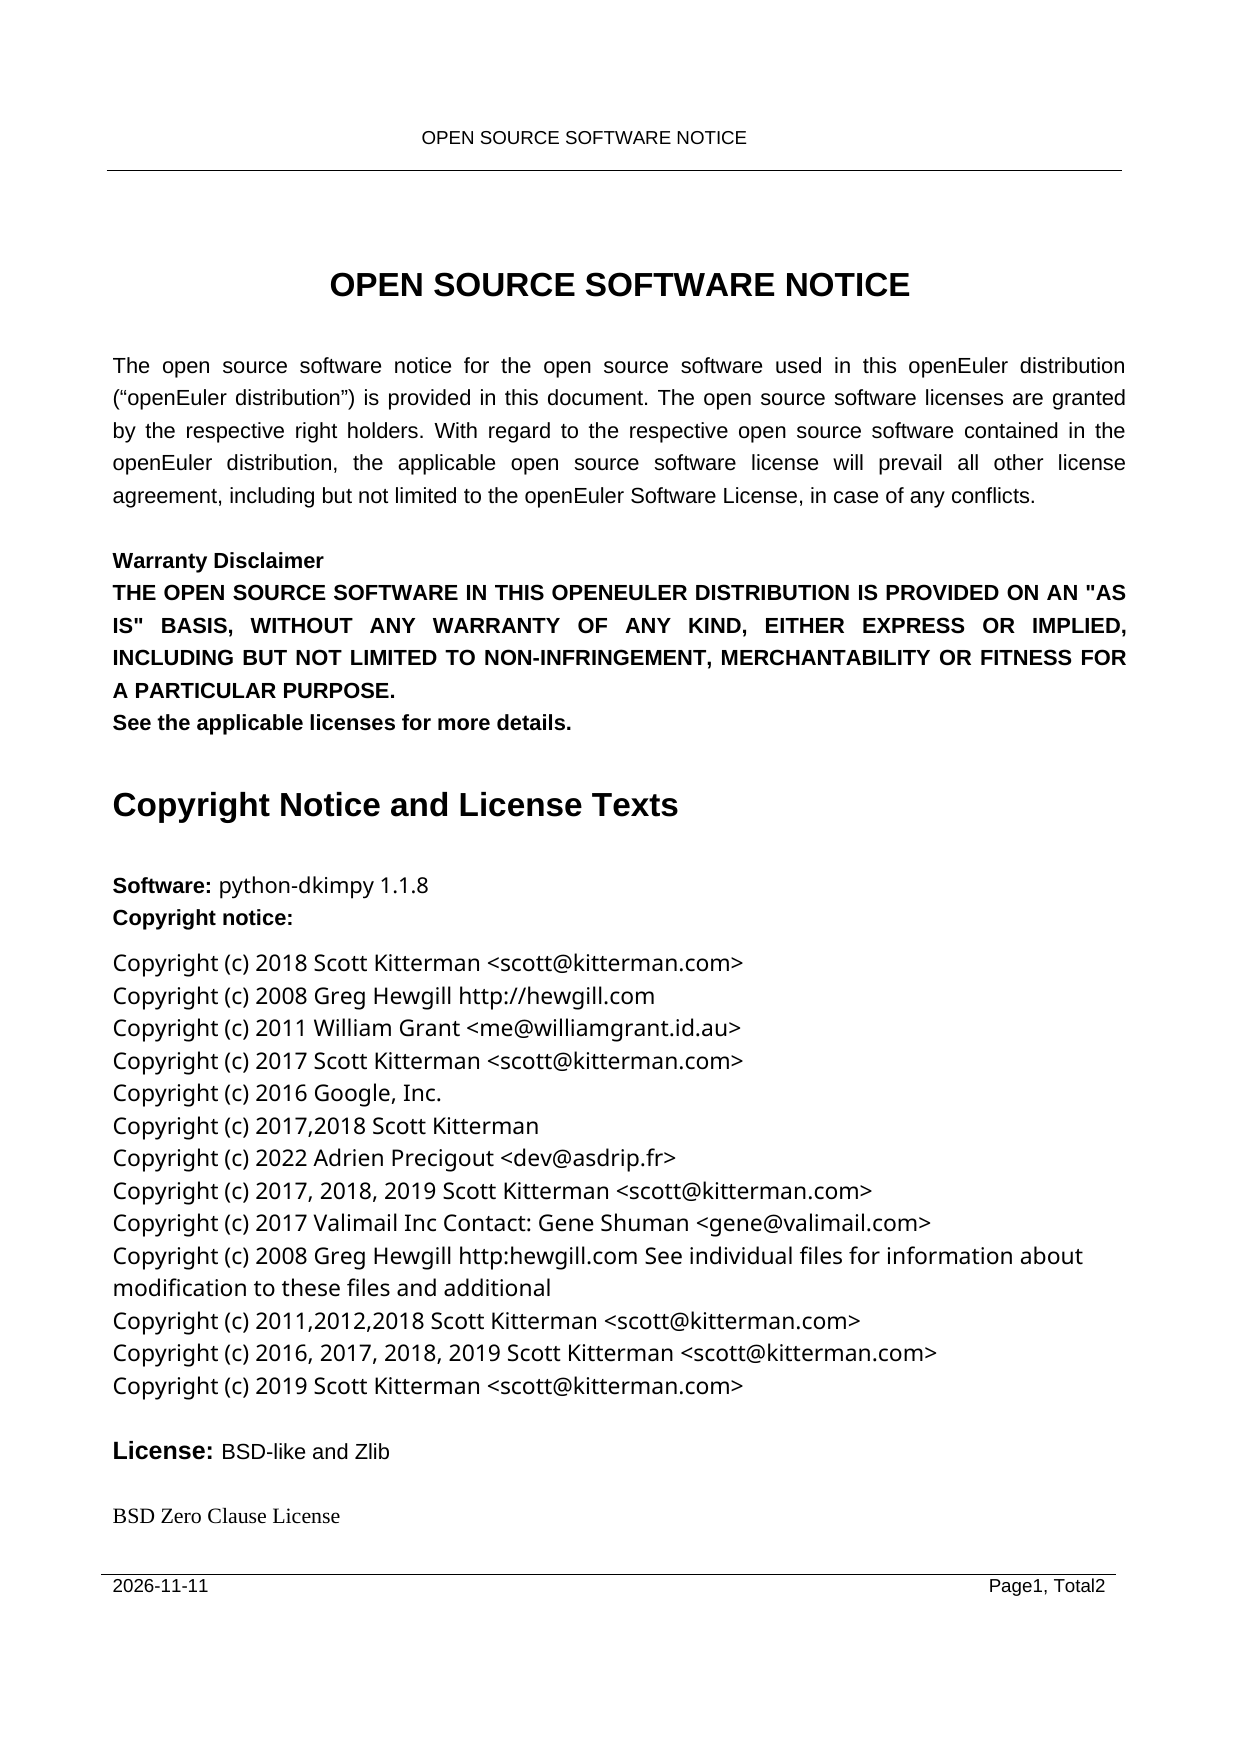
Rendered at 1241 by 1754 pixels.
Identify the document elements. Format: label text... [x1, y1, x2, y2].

text BSD Zero Clause License [112, 1467, 1128, 1532]
text THE OPEN SOURCE SOFTWARE IN THIS OPENEULER DISTRIBUTION IS PROVIDED ON AN "AS IS" BASIS, WITHOUT ANY WARRANTY OF ANY KIND, EITHER EXPRESS OR IMPLIED, INCLUDING BUT NOT LIMITED TO NON-INFRINGEMENT, MERCHANTABILITY OR FITNESS FOR A PARTICULAR PURPOSE. See the applicable licenses for more details. [112, 576, 1128, 739]
text The open source software notice for the open source software used in this openEuler distribution (“openEuler distribution”) is provided in this document. The open source software licenses are granted by the respective right holders. With regard to the respective open source software contained in the openEuler distribution, the applicable open source software license will prevail all other license agreement, including but not limited to the openEuler Software License, in case of any conflicts. [112, 349, 1128, 511]
text OPEN SOURCE SOFTWARE NOTICE [112, 251, 1128, 316]
title Software: python-dkimpy 1.1.8 [112, 869, 1128, 901]
text Copyright Notice and License Texts [112, 771, 1128, 836]
text Warranty Disclaimer [112, 544, 1128, 576]
text Copyright notice: [112, 901, 1128, 934]
text License: BSD-like and Zlib [112, 1434, 1128, 1467]
text Copyright (c) 2018 Scott Kitterman <scott@kitterman.com> Copyright (c) 2008 Greg Hewgill http://hewgill.com Copyright (c) 2011 William Grant <me@williamgrant.id.au> Copyright (c) 2017 Scott Kitterman <scott@kitterman.com> Copyright (c) 2016 Google, Inc. Copyright (c) 2017,2018 Scott Kitterman Copyright (c) 2022 Adrien Precigout <dev@asdrip.fr> Copyright (c) 2017, 2018, 2019 Scott Kitterman <scott@kitterman.com> Copyright (c) 2017 Valimail Inc Contact: Gene Shuman <gene@valimail.com> Copyright (c) 2008 Greg Hewgill http:hewgill.com See individual files for information about modification to these files and additional Copyright (c) 2011,2012,2018 Scott Kitterman <scott@kitterman.com> Copyright (c) 2016, 2017, 2018, 2019 Scott Kitterman <scott@kitterman.com> Copyright (c) 2019 Scott Kitterman <scott@kitterman.com> [112, 947, 1128, 1434]
